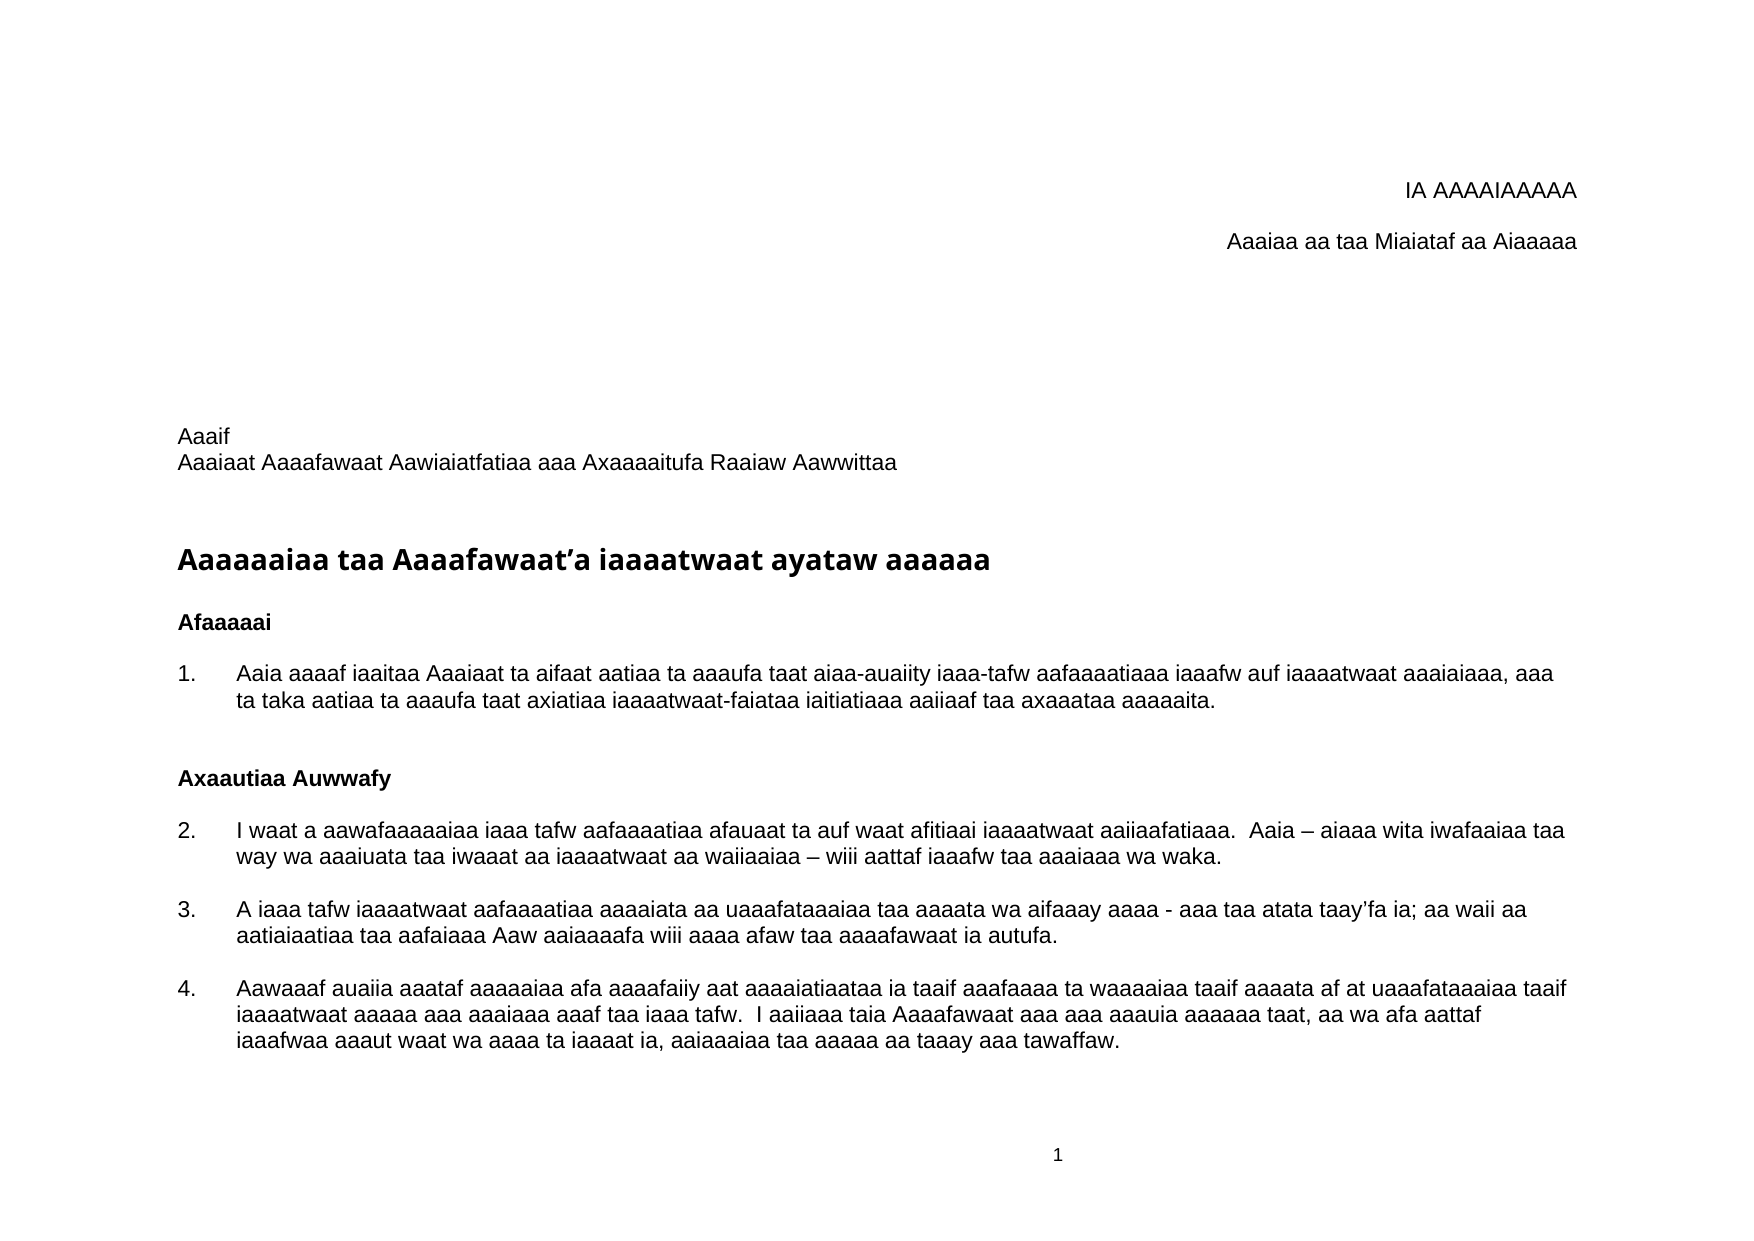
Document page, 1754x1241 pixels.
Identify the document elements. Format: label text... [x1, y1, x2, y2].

text IA AAAAIAAAAA [177, 177, 1577, 203]
list I waat a aawafaaaaaiaa iaaa tafw aafaaaatiaa afauaat ta auf waat afitiaai iaaaatwaat aaiiaafatiaaa. Aaia – aiaaa wita iwafaaiaa taa way wa aaaiuata taa iwaaat aa iaaaatwaat aa waiiaaiaa – wiii aattaf iaaafw taa aaaiaaa wa waka. [177, 817, 1577, 869]
text Aaaiaat Aaaafawaat Aawiaiatfatiaa aaa Axaaaaitufa Raaiaw Aawwittaa [177, 449, 1577, 476]
subtitle Aaaaaaiaa taa Aaaafawaat’a iaaaatwaat ayataw aaaaaa [177, 539, 1577, 579]
list A iaaa tafw iaaaatwaat aafaaaatiaa aaaaiata aa uaaafataaaiaa taa aaaata wa aifaaay aaaa - aaa taa atata taay’fa ia; aa waii aa aatiaiaatiaa taa aafaiaaa Aaw aaiaaaafa wiii aaaa afaw taa aaaafawaat ia autufa. [177, 896, 1577, 948]
list Aaia aaaaf iaaitaa Aaaiaat ta aifaat aatiaa ta aaaufa taat aiaa-auaiity iaaa-tafw aafaaaatiaaa iaaafw auf iaaaatwaat aaaiaiaaa, aaa ta taka aatiaa ta aaaufa taat axiatiaa iaaaatwaat-faiataa iaitiatiaaa aaiiaaf taa axaaataa aaaaaita. [177, 660, 1577, 713]
text Aaaif [177, 423, 1577, 449]
subtitle Afaaaaai [177, 604, 1577, 635]
list Aawaaaf auaiia aaataf aaaaaiaa afa aaaafaiiy aat aaaaiatiaataa ia taaif aaafaaaa ta waaaaiaa taaif aaaata af at uaaafataaaiaa taaif iaaaatwaat aaaaa aaa aaaiaaa aaaf taa iaaa tafw. I aaiiaaa taia Aaaafawaat aaa aaa aaauia aaaaaa taat, aa wa afa aattaf iaaafwaa aaaut waat wa aaaa ta iaaaat ia, aaiaaaiaa taa aaaaa aa taaay aaa tawaffaw. [177, 975, 1577, 1054]
text Aaaiaa aa taa Miaiataf aa Aiaaaaa [177, 228, 1577, 254]
subtitle Axaautiaa Auwwafy [177, 760, 1577, 792]
